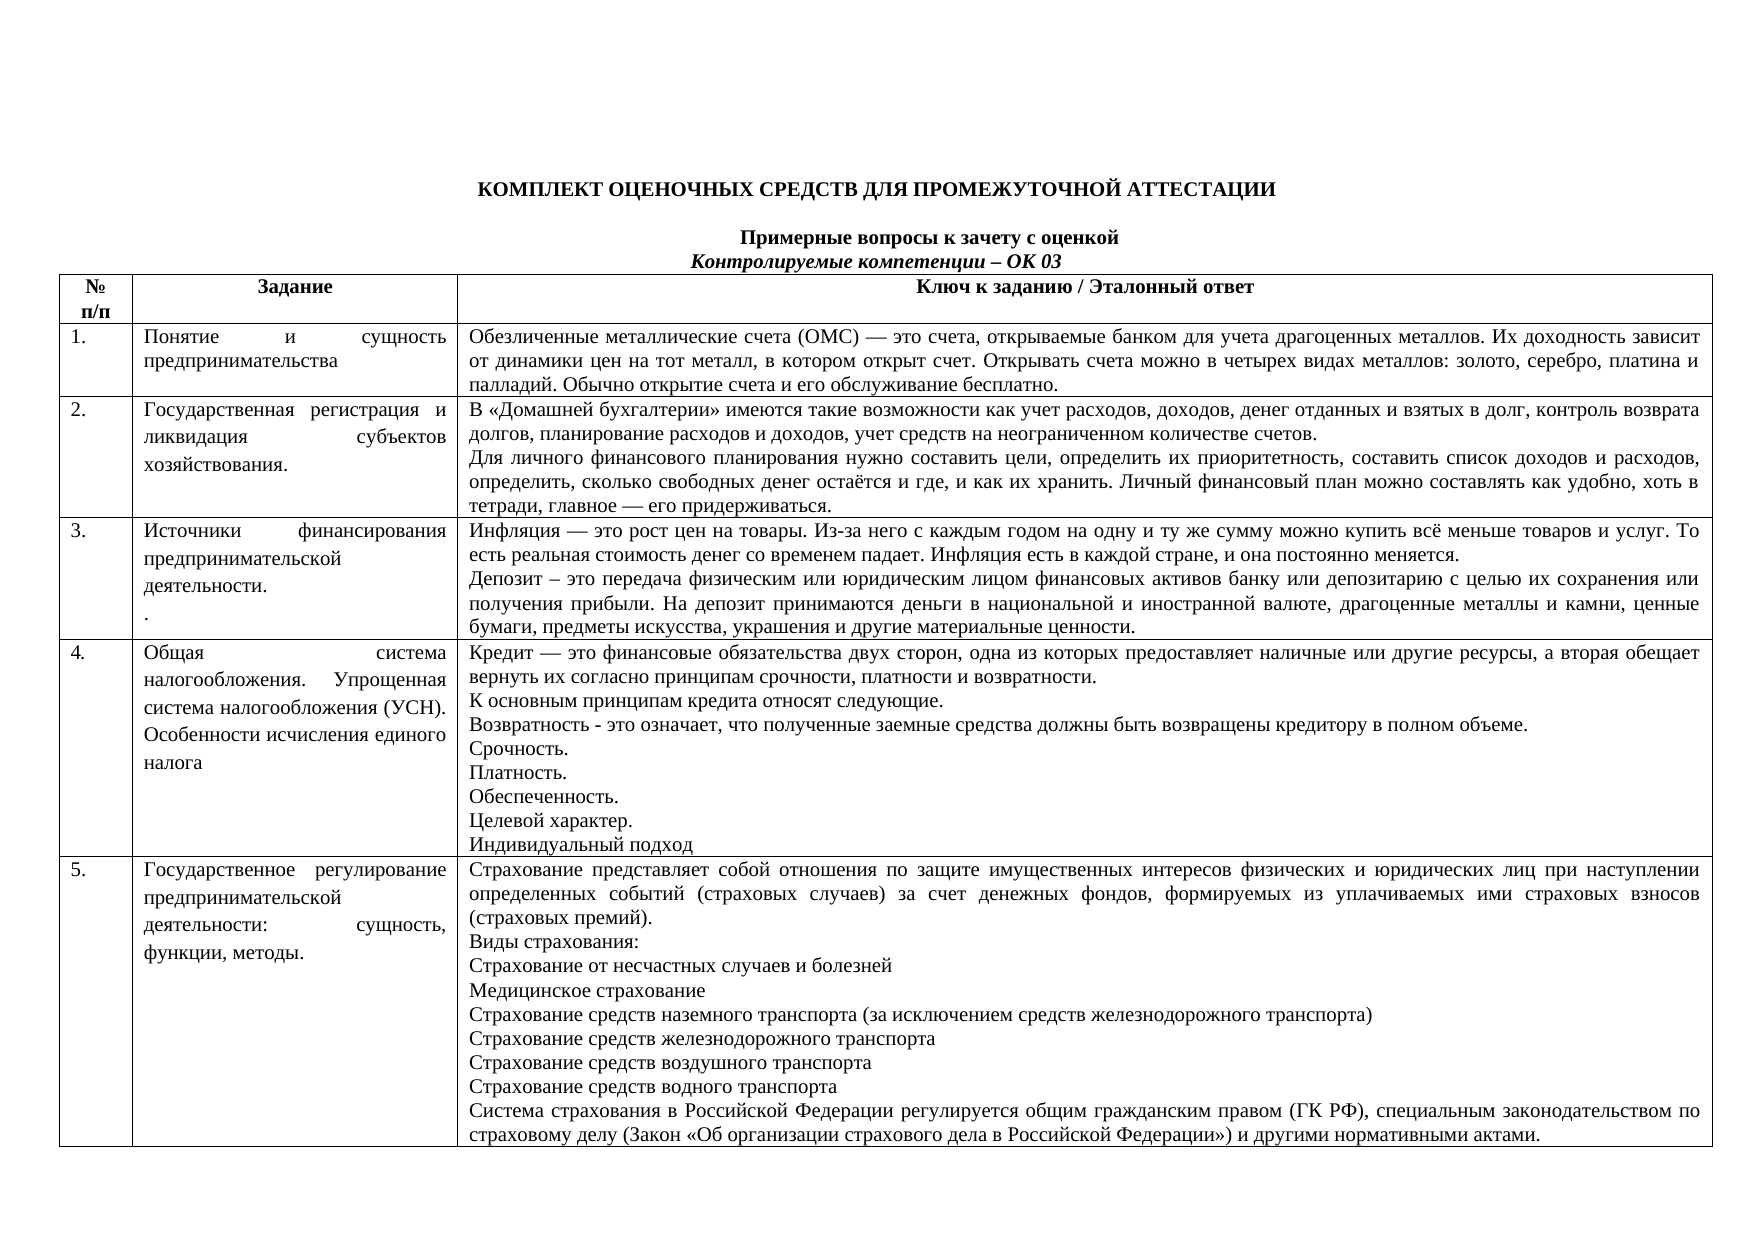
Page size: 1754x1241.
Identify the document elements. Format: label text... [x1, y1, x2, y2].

table_cell Инфляция — это рост цен на товары. Из-за него с каждым годом на одну и ту же сумму можно купить всё меньше товаров и услуг. То есть реальная стоимость денег со временем падает. Инфляция есть в каждой стране, и она постоянно меняется. Депозит – это передача физическим или юридическим лицом финансовых активов банку или депозитарию с целью их сохранения или получения прибыли. На депозит принимаются деньги в национальной и иностранной валюте, драгоценные металлы и камни, ценные бумаги, предметы искусства, украшения и другие материальные ценности. [458, 518, 1712, 638]
table_cell В «Домашней бухгалтерии» имеются такие возможности как учет расходов, доходов, денег отданных и взятых в долг, контроль возврата долгов, планирование расходов и доходов, учет средств на неограниченном количестве счетов. Для личного финансового планирования нужно составить цели, определить их приоритетность, составить список доходов и расходов, определить, сколько свободных денег остаётся и где, и как их хранить. Личный финансовый план можно составлять как удобно, хоть в тетради, главное — его придерживаться. [458, 397, 1712, 517]
text Примерные вопросы к зачету с оценкой [148, 225, 1636, 249]
table_cell [60, 640, 132, 856]
table_cell [60, 518, 132, 638]
table_cell Государственная регистрация и ликвидация субъектов хозяйствования. [133, 397, 457, 517]
table_cell [60, 324, 132, 396]
table_header Задание [133, 275, 457, 323]
table_cell [60, 857, 132, 1146]
text Контролируемые компетенции – ОК 03 [103, 249, 1636, 273]
table_cell Общая система налогообложения. Упрощенная система налогообложения (УСН). Особенности исчисления единого налога [133, 640, 457, 856]
table_cell Источники финансирования предпринимательской деятельности. . [133, 518, 457, 638]
table_header Ключ к заданию / Эталонный ответ [458, 275, 1712, 323]
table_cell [133, 857, 457, 1146]
table_header № п/п [60, 275, 132, 323]
table_cell [60, 397, 132, 517]
table_cell Кредит — это финансовые обязательства двух сторон, одна из которых предоставляет наличные или другие ресурсы, а вторая обещает вернуть их согласно принципам срочности, платности и возвратности. К основным принципам кредита относят следующие. Возвратность - это означает, что полученные заемные средства должны быть возвращены кредитору в полном объеме. Срочность. Платность. Обеспеченность. Целевой характер. Индивидуальный подход [458, 640, 1712, 856]
table_cell Понятие и сущность предпринимательства [133, 324, 457, 396]
table_cell Обезличенные металлические счета (ОМС) — это счета, открываемые банком для учета драгоценных металлов. Их доходность зависит от динамики цен на тот металл, в котором открыт счет. Открывать счета можно в четырех видах металлов: золото, серебро, платина и палладий. Обычно открытие счета и его обслуживание бесплатно. [458, 324, 1712, 396]
text КОМПЛЕКТ ОЦЕНОЧНЫХ СРЕДСТВ ДЛЯ ПРОМЕЖУТОЧНОЙ АТТЕСТАЦИИ [118, 177, 1636, 201]
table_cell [458, 857, 1712, 1146]
